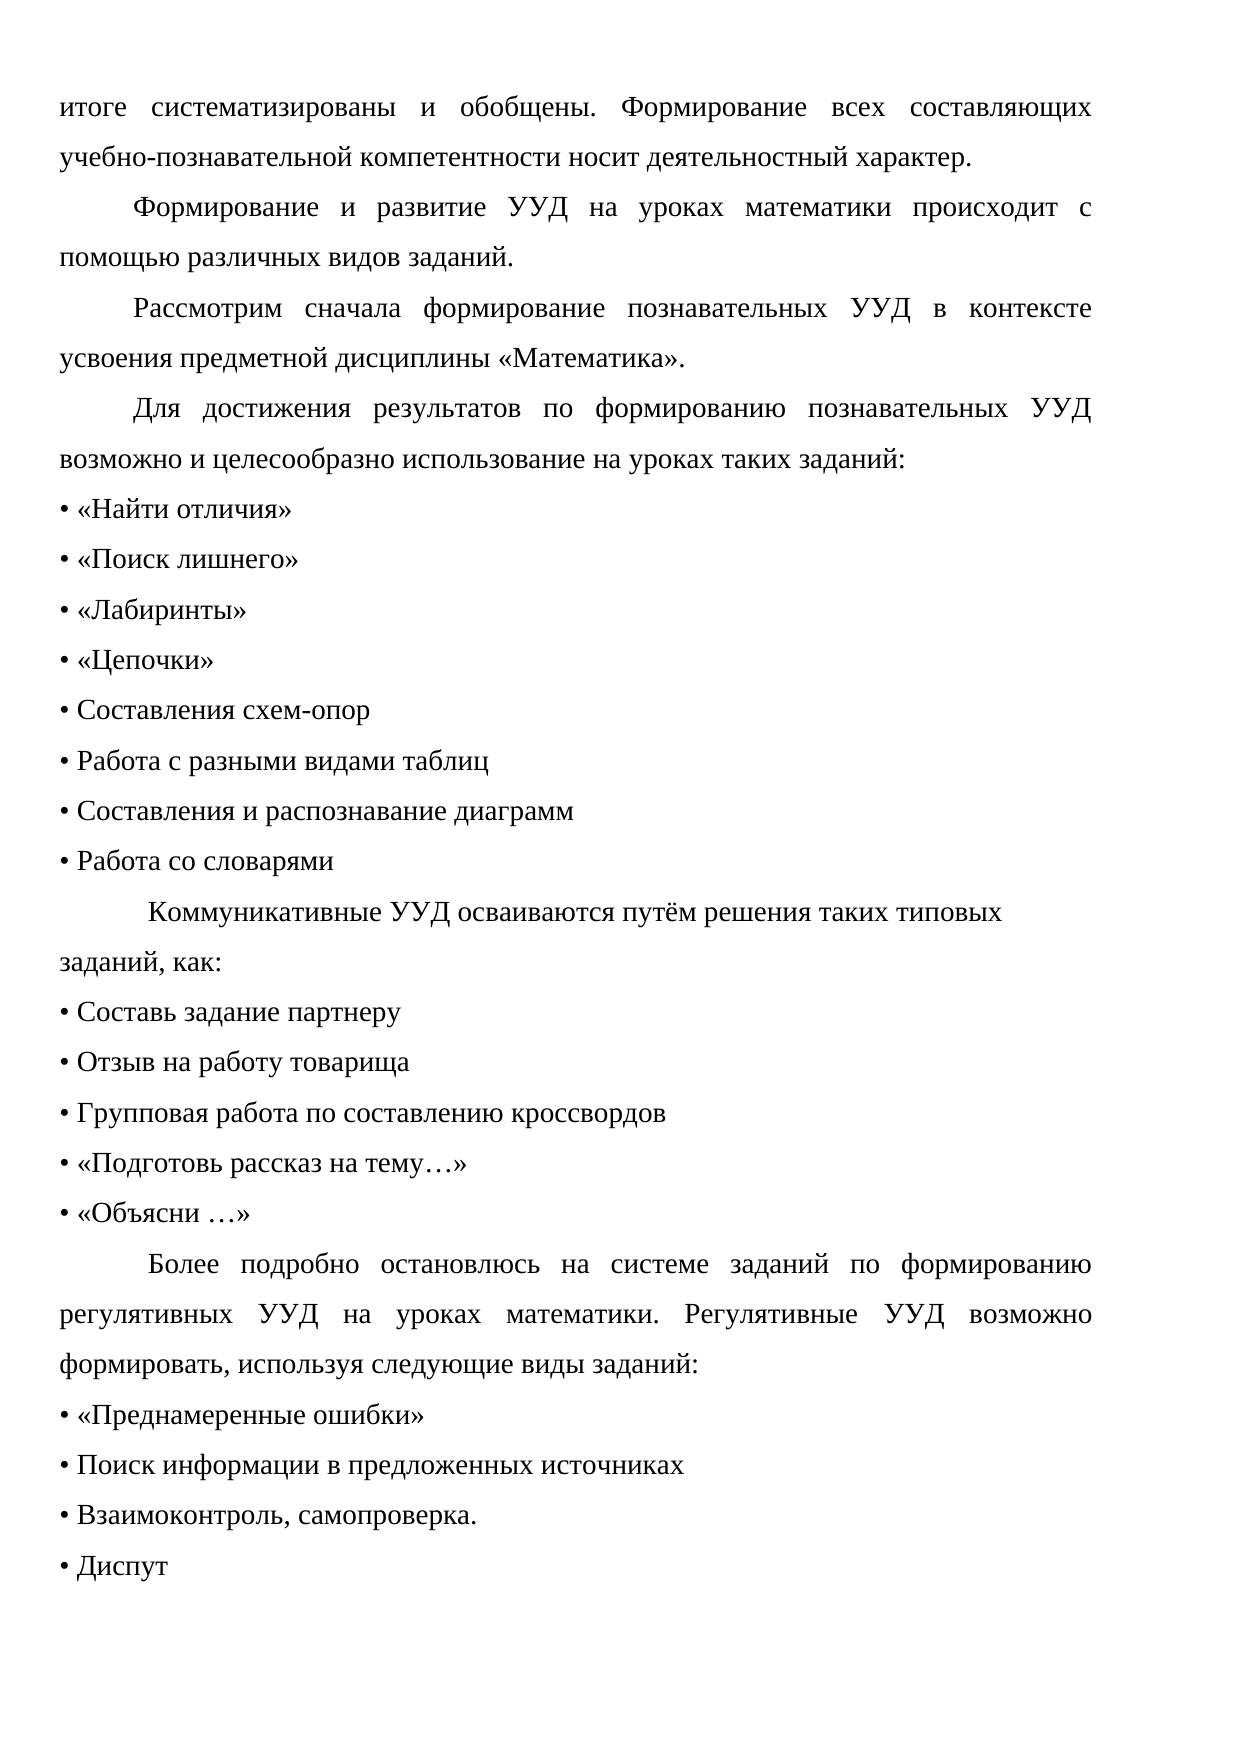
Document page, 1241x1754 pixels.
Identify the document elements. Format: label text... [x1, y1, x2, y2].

text Для достижения результатов по формированию познавательных УУД возможно и целесообразно использование на уроках таких заданий: [59, 391, 1092, 474]
text Более подробно остановлюсь на системе заданий по формированию регулятивных УУД на уроках математики. Регулятивные УУД возможно формировать, используя следующие виды заданий: [59, 1246, 1092, 1380]
text Рассмотрим сначала формирование познавательных УУД в контексте усвоения предметной дисциплины «Математика». [59, 290, 1092, 374]
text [59, 1397, 1092, 1581]
text Коммуникативные УУД осваиваются путём решения таких типовых заданий, как: • Составь задание партнеру • Отзыв на работу товарища • Групповая работа по составлению кроссвордов • «Подготовь рассказ на тему…» • «Объясни …» [59, 894, 1092, 1229]
text • «Найти отличия» • «Поиск лишнего» • «Лабиринты» • «Цепочки» • Составления схем-опор • Работа с разными видами таблиц • Составления и распознавание диаграмм • Работа со словарями [59, 491, 1092, 877]
text Формирование и развитие УУД на уроках математики происходит с помощью различных видов заданий. [59, 189, 1092, 273]
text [59, 89, 1092, 172]
